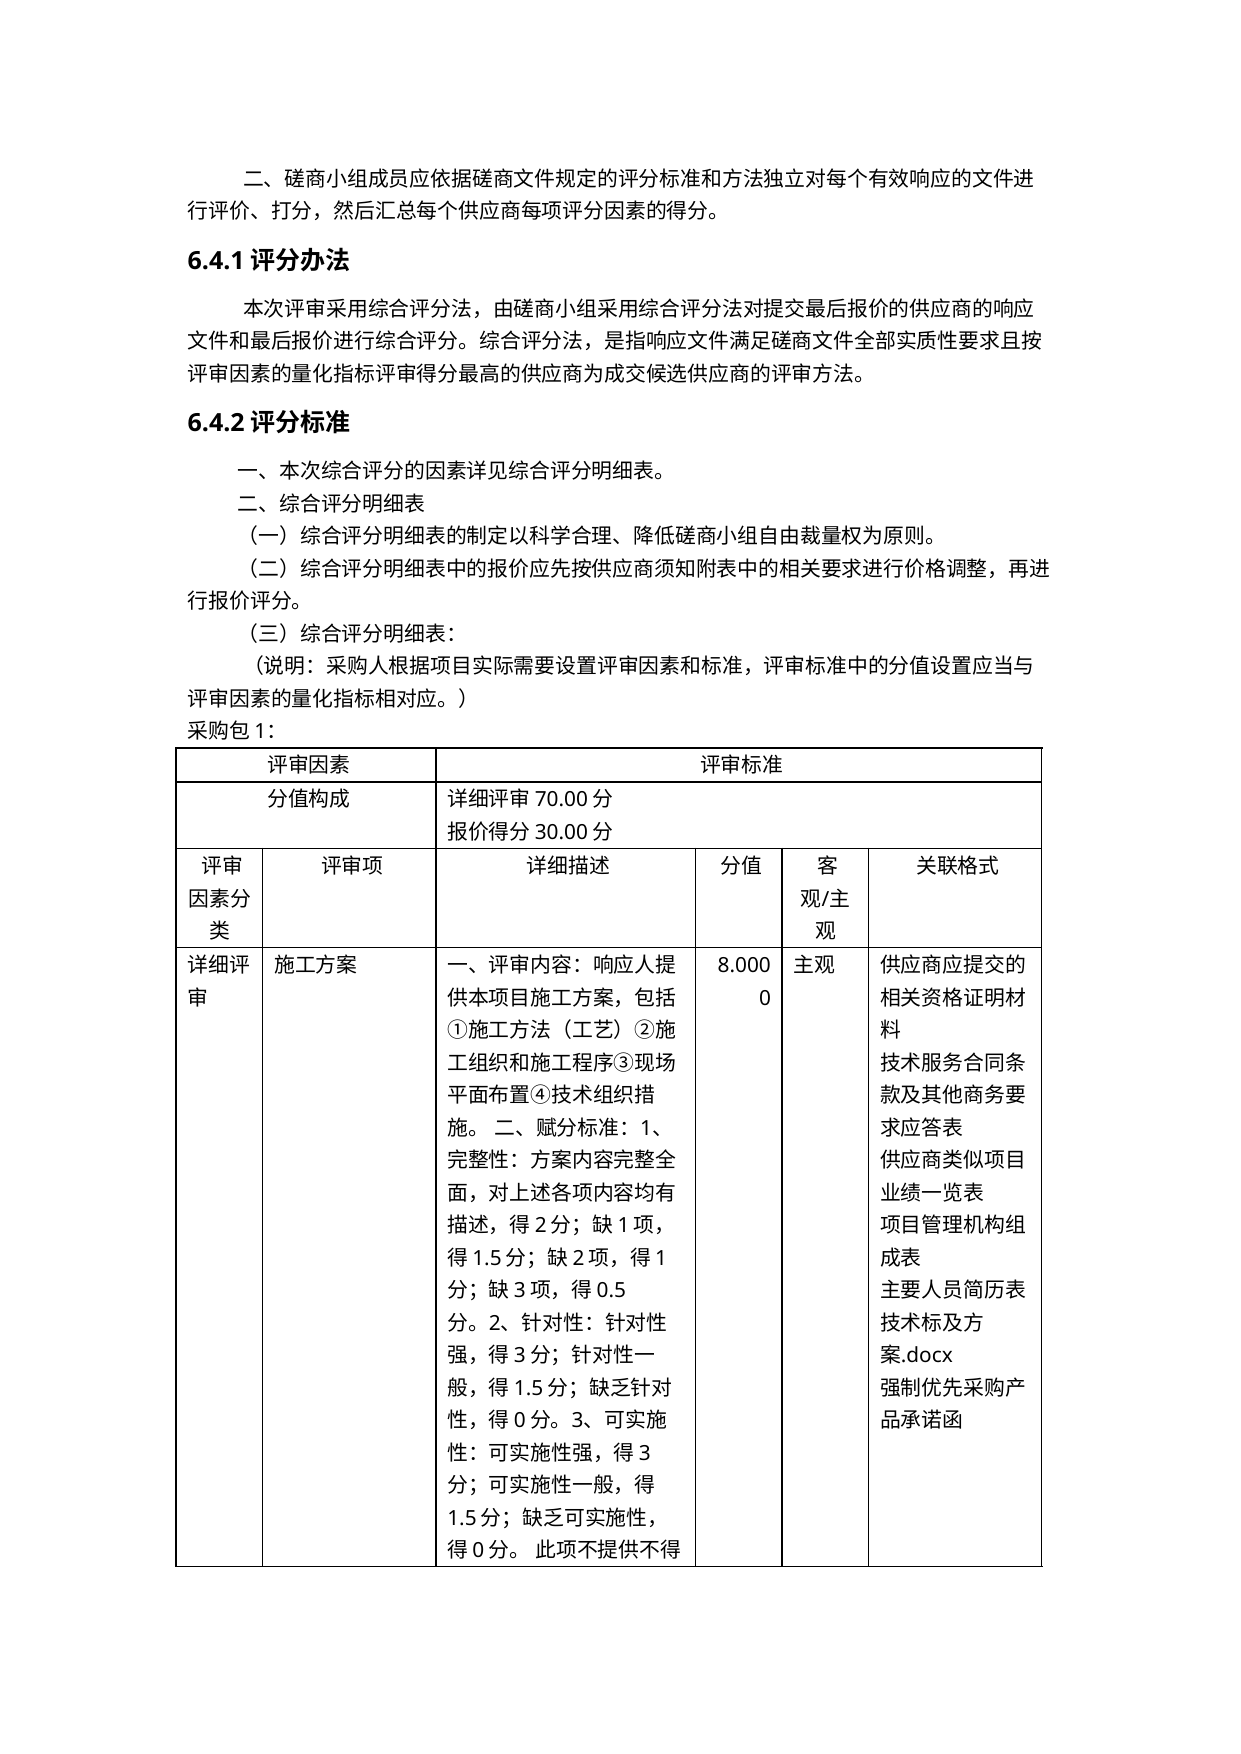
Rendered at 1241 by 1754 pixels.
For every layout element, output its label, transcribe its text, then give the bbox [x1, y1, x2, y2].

table_cell 8.0000 [696, 948, 781, 1566]
table_cell 详细评审70.00分 报价得分30.00分 [437, 783, 1041, 848]
table_header 评审标准 [437, 749, 1041, 781]
text （一）综合评分明细表的制定以科学合理、降低磋商小组自由裁量权为原则。 [187, 519, 1053, 552]
table_cell 评审因素分类 [177, 849, 262, 947]
text （二）综合评分明细表中的报价应先按供应商须知附表中的相关要求进行价格调整，再进行报价评分。 [187, 552, 1053, 617]
table_cell 主观 [783, 948, 868, 1566]
text 本次评审采用综合评分法，由磋商小组采用综合评分法对提交最后报价的供应商的响应文件和最后报价进行综合评分。综合评分法，是指响应文件满足磋商文件全部实质性要求且按评审因素的量化指标评审得分最高的供应商为成交候选供应商的评审方法。 [187, 292, 1053, 389]
table_cell 关联格式 [869, 849, 1041, 947]
text 采购包1： [187, 714, 1053, 747]
table_cell 分值 [696, 849, 781, 947]
table_header 评审因素 [177, 749, 435, 781]
table_cell 详细描述 [437, 849, 695, 947]
table_cell 详细评审 [177, 948, 262, 1566]
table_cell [437, 948, 695, 1566]
text 6.4.1评分办法 [187, 227, 1053, 292]
table_cell 评审项 [263, 849, 435, 947]
text 一、本次综合评分的因素详见综合评分明细表。 [187, 454, 1053, 487]
text 二、综合评分明细表 [187, 487, 1053, 519]
text 6.4.2评分标准 [187, 389, 1053, 454]
table_cell 施工方案 [263, 948, 435, 1566]
table_cell 客观/主观 [783, 849, 868, 947]
text （三）综合评分明细表： [187, 617, 1053, 649]
text （说明：采购人根据项目实际需要设置评审因素和标准，评审标准中的分值设置应当与评审因素的量化指标相对应。） [187, 649, 1053, 714]
text 二、磋商小组成员应依据磋商文件规定的评分标准和方法独立对每个有效响应的文件进行评价、打分，然后汇总每个供应商每项评分因素的得分。 [187, 162, 1053, 227]
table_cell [869, 948, 1041, 1566]
table_cell 分值构成 [177, 783, 435, 848]
